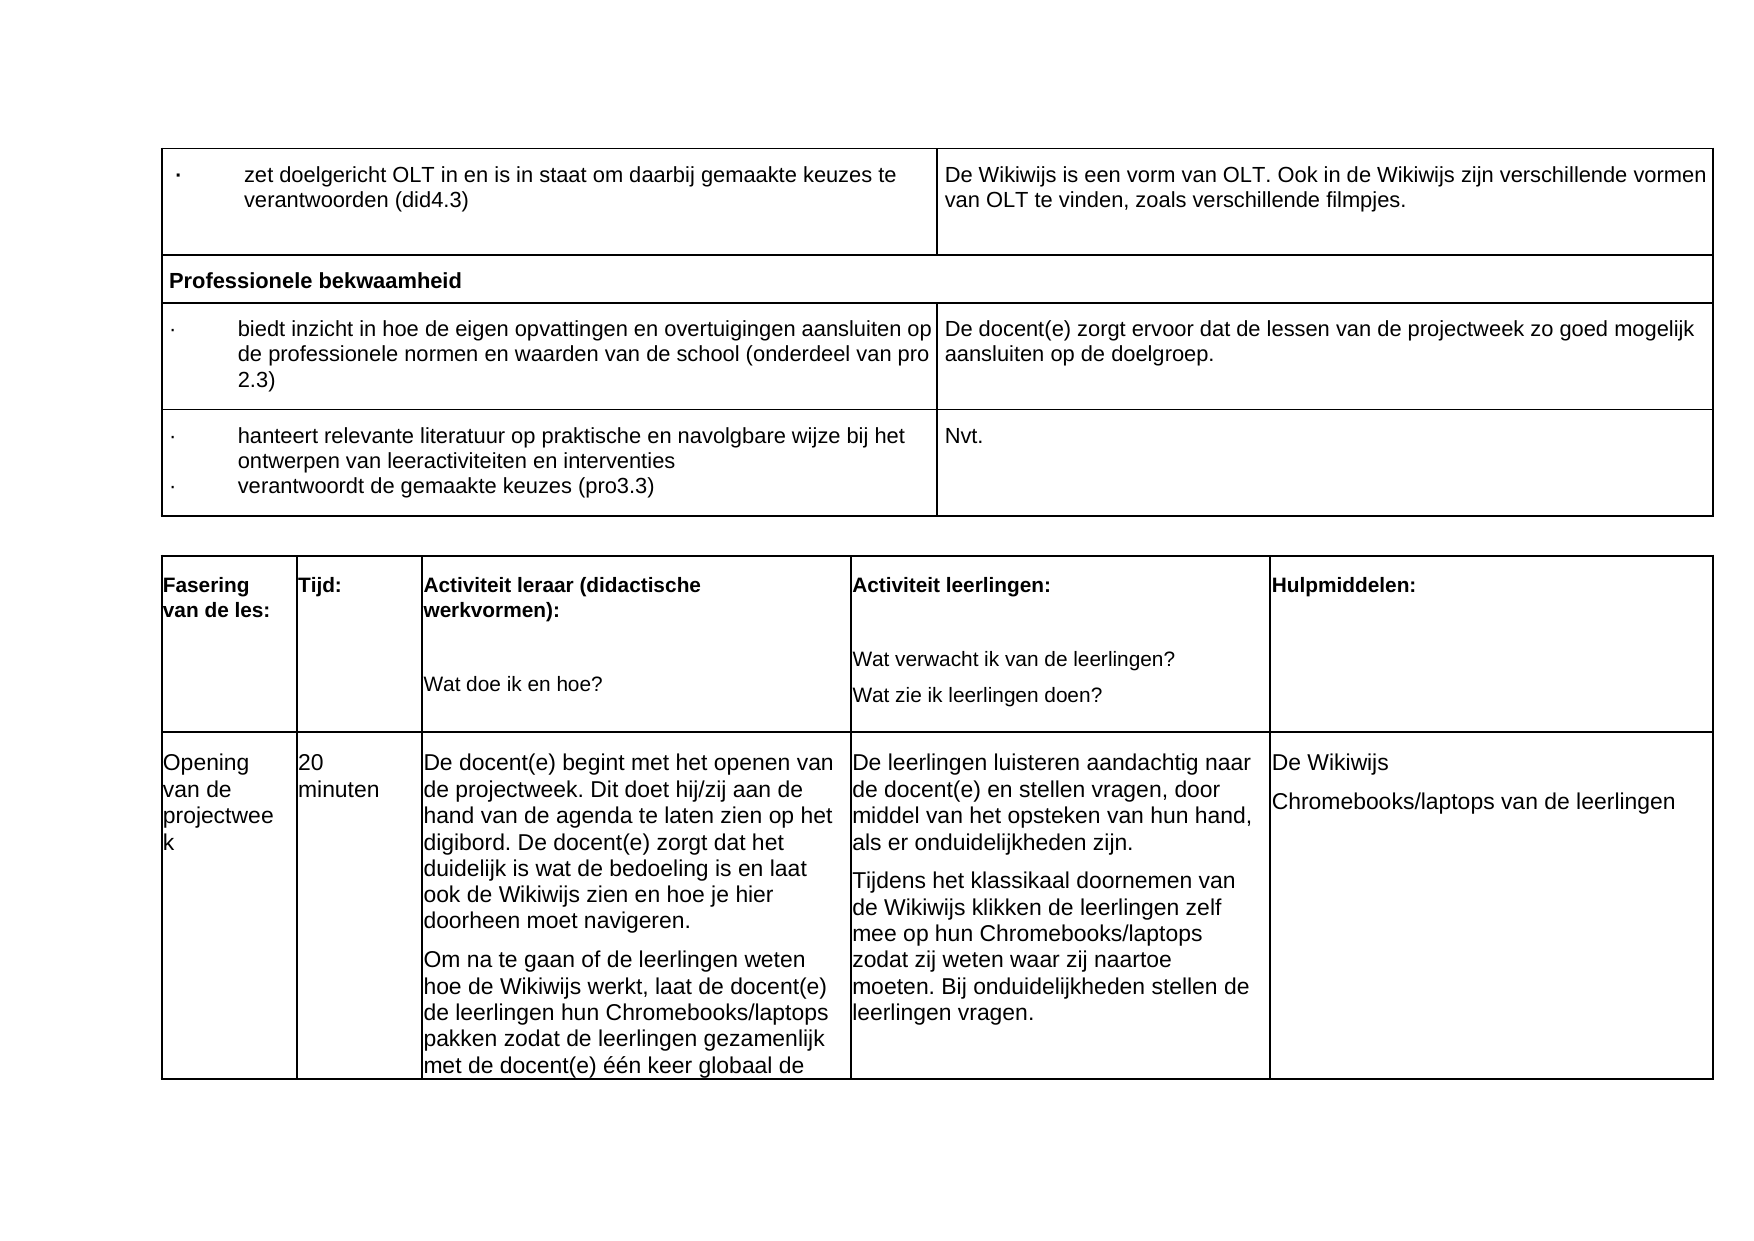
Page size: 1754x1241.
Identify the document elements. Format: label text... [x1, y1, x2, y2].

table_cell 20 minuten [298, 733, 421, 1078]
table_header Activiteit leerlingen: Wat verwacht ik van de leerlingen? Wat zie ik leerlingen doen? [852, 557, 1269, 731]
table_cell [163, 733, 296, 1078]
table_cell biedt inzicht in hoe de eigen opvattingen en overtuigingen aansluiten op de professionele normen en waarden van de school (onderdeel van pro 2.3) [163, 304, 936, 409]
table_cell De Wikiwijs is een vorm van OLT. Ook in de Wikiwijs zijn verschillende vormen van OLT te vinden, zoals verschillende filmpjes. [938, 149, 1712, 254]
table_cell Professionele bekwaamheid [163, 256, 1712, 302]
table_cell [423, 733, 850, 1078]
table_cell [1271, 733, 1712, 1078]
table_cell Nvt. [938, 410, 1712, 515]
table_cell hanteert relevante literatuur op praktische en navolgbare wijze bij het ontwerpen van leeractiviteiten en interventies verantwoordt de gemaakte keuzes (pro3.3) [163, 410, 936, 515]
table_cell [852, 733, 1269, 1078]
table_header Fasering van de les: [163, 557, 296, 731]
table_header Hulpmiddelen: [1271, 557, 1712, 731]
table_cell zet doelgericht OLT in en is in staat om daarbij gemaakte keuzes te verantwoorden (did4.3) [163, 149, 936, 254]
table_header Activiteit leraar (didactische werkvormen): Wat doe ik en hoe? [423, 557, 850, 731]
table_header Tijd: [298, 557, 421, 731]
table_cell De docent(e) zorgt ervoor dat de lessen van de projectweek zo goed mogelijk aansluiten op de doelgroep. [938, 304, 1712, 409]
